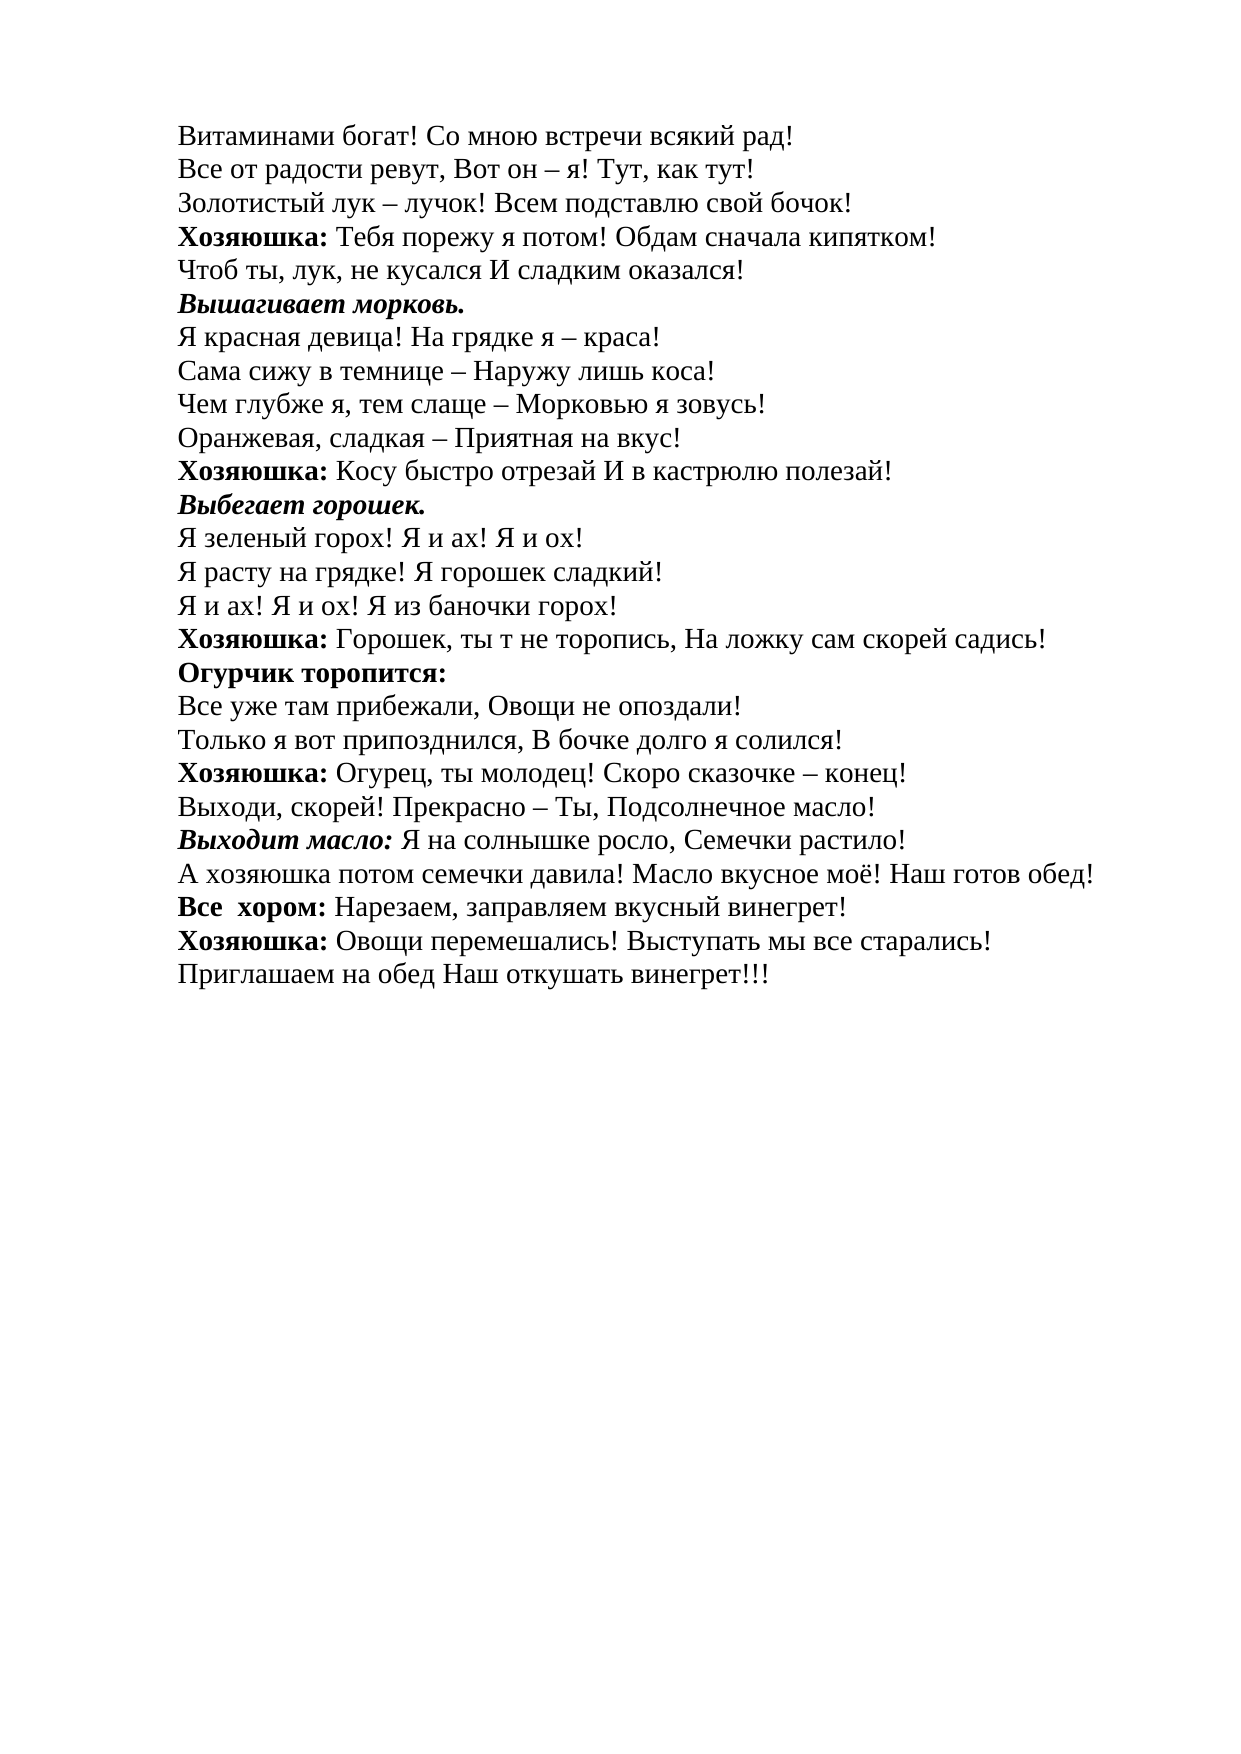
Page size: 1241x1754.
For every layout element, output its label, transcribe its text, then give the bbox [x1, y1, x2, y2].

text Чтоб ты, лук, не кусался И сладким оказался! [177, 252, 1152, 286]
text Огурчик торопится: [177, 655, 1152, 688]
text Хозяюшка: Тебя порежу я потом! Обдам сначала кипятком! [177, 219, 1152, 252]
text Чем глубже я, тем слаще – Морковью я зовусь! [177, 386, 1152, 420]
text Я зеленый горох! Я и ах! Я и ох! [177, 521, 1152, 554]
text Хозяюшка: Огурец, ты молодец! Скоро сказочке – конец! [177, 755, 1152, 789]
text Выходи, скорей! Прекрасно – Ты, Подсолнечное масло! [177, 789, 1152, 822]
text Все от радости ревут, Вот он – я! Тут, как тут! [177, 152, 1152, 185]
text Вышагивает морковь. [177, 286, 1152, 319]
text Я красная девица! На грядке я – краса! [177, 319, 1152, 353]
text Только я вот припозднился, В бочке долго я солился! [177, 722, 1152, 755]
text Я и ах! Я и ох! Я из баночки горох! [177, 588, 1152, 621]
text Выходит масло: Я на солнышке росло, Семечки растило! [177, 822, 1152, 856]
text Выбегает горошек. [177, 487, 1152, 521]
text Хозяюшка: Овощи перемешались! Выступать мы все старались! [177, 923, 1152, 957]
text Золотистый лук – лучок! Всем подставлю свой бочок! [177, 185, 1152, 219]
text Оранжевая, сладкая – Приятная на вкус! [177, 420, 1152, 453]
text Все уже там прибежали, Овощи не опоздали! [177, 688, 1152, 722]
text Я расту на грядке! Я горошек сладкий! [177, 554, 1152, 588]
text Хозяюшка: Горошек, ты т не торопись, На ложку сам скорей садись! [177, 621, 1152, 655]
text Все хором: Нарезаем, заправляем вкусный винегрет! [177, 889, 1152, 923]
text Витаминами богат! Со мною встречи всякий рад! [177, 118, 1152, 152]
text Приглашаем на обед Наш откушать винегрет!!! [177, 957, 1152, 990]
text Сама сижу в темнице – Наружу лишь коса! [177, 353, 1152, 386]
text Хозяюшка: Косу быстро отрезай И в кастрюлю полезай! [177, 453, 1152, 487]
text А хозяюшка потом семечки давила! Масло вкусное моё! Наш готов обед! [177, 856, 1152, 889]
